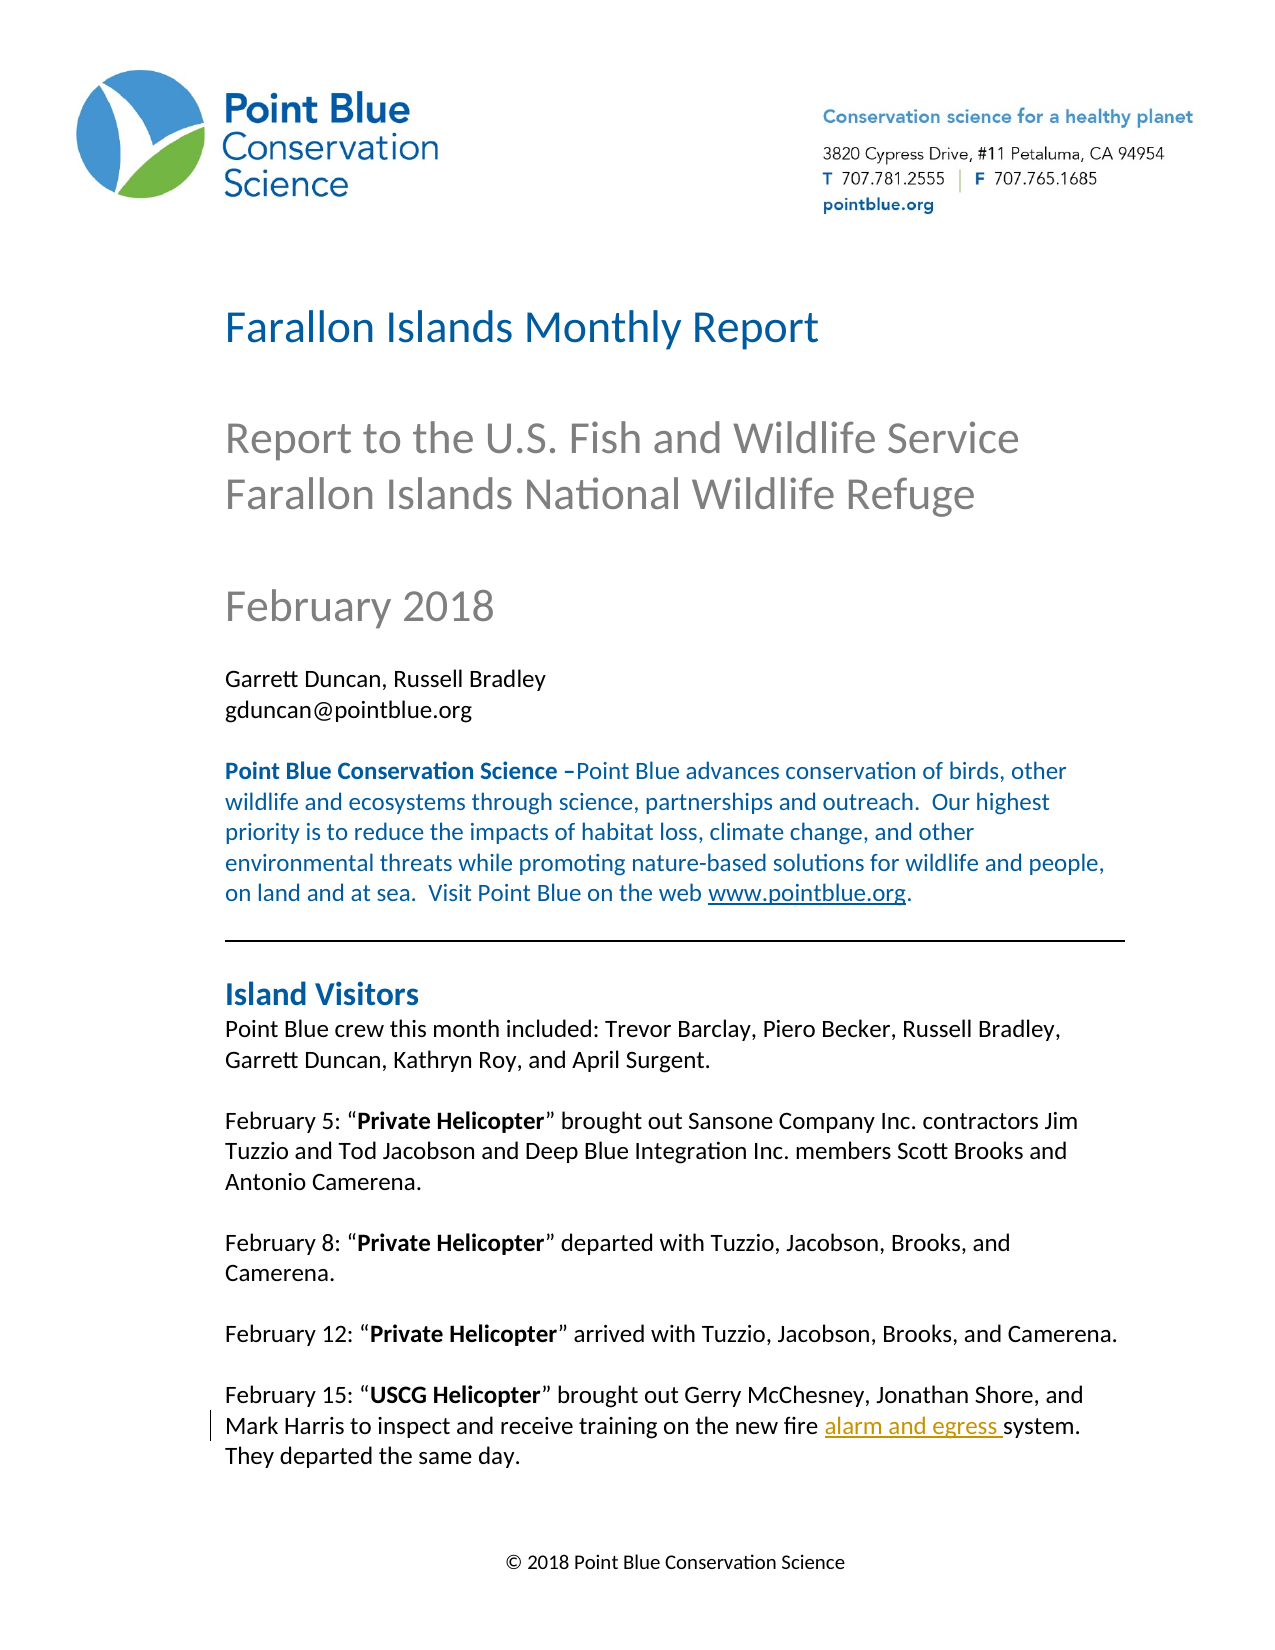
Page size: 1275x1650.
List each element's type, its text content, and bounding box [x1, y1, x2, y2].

text Farallon Islands National Wildlife Refuge [225, 465, 1125, 521]
text February 15: “USCG Helicopter” brought out Gerry McChesney, Jonathan Shore, and Mark Harris to inspect and receive training on the new fire system. They departed the same day. [225, 1379, 1125, 1471]
text February 5: “Private Helicopter” brought out Sansone Company Inc. contractors Jim Tuzzio and Tod Jacobson and Deep Blue Integration Inc. members Scott Brooks and Antonio Camerena. [225, 1105, 1125, 1196]
text February 12: “Private Helicopter” arrived with Tuzzio, Jacobson, Brooks, and Camerena. [225, 1318, 1125, 1349]
text Point Blue Conservation Science –Point Blue advances conservation of birds, other wildlife and ecosystems through science, partnerships and outreach. Our highest priority is to reduce the impacts of habitat loss, climate change, and other environmental threats while promoting nature-based solutions for wildlife and people, on land and at sea. Visit Point Blue on the web www.pointblue.org. [225, 755, 1125, 908]
text Point Blue crew this month included: Trevor Barclay, Piero Becker, Russell Bradley, Garrett Duncan, Kathryn Roy, and April Surgent. [225, 1013, 1125, 1074]
text Report to the U.S. Fish and Wildlife Service [225, 409, 1125, 465]
text February 2018 [225, 577, 1125, 633]
text Farallon Islands Monthly Report [225, 297, 1125, 353]
text Garrett Duncan, Russell Bradley [225, 664, 1125, 694]
text February 8: “Private Helicopter” departed with Tuzzio, Jacobson, Brooks, and Camerena. [225, 1227, 1125, 1288]
text gduncan@pointblue.org [225, 694, 1125, 725]
text Island Visitors [225, 972, 1125, 1013]
picture [1, 0, 1271, 251]
